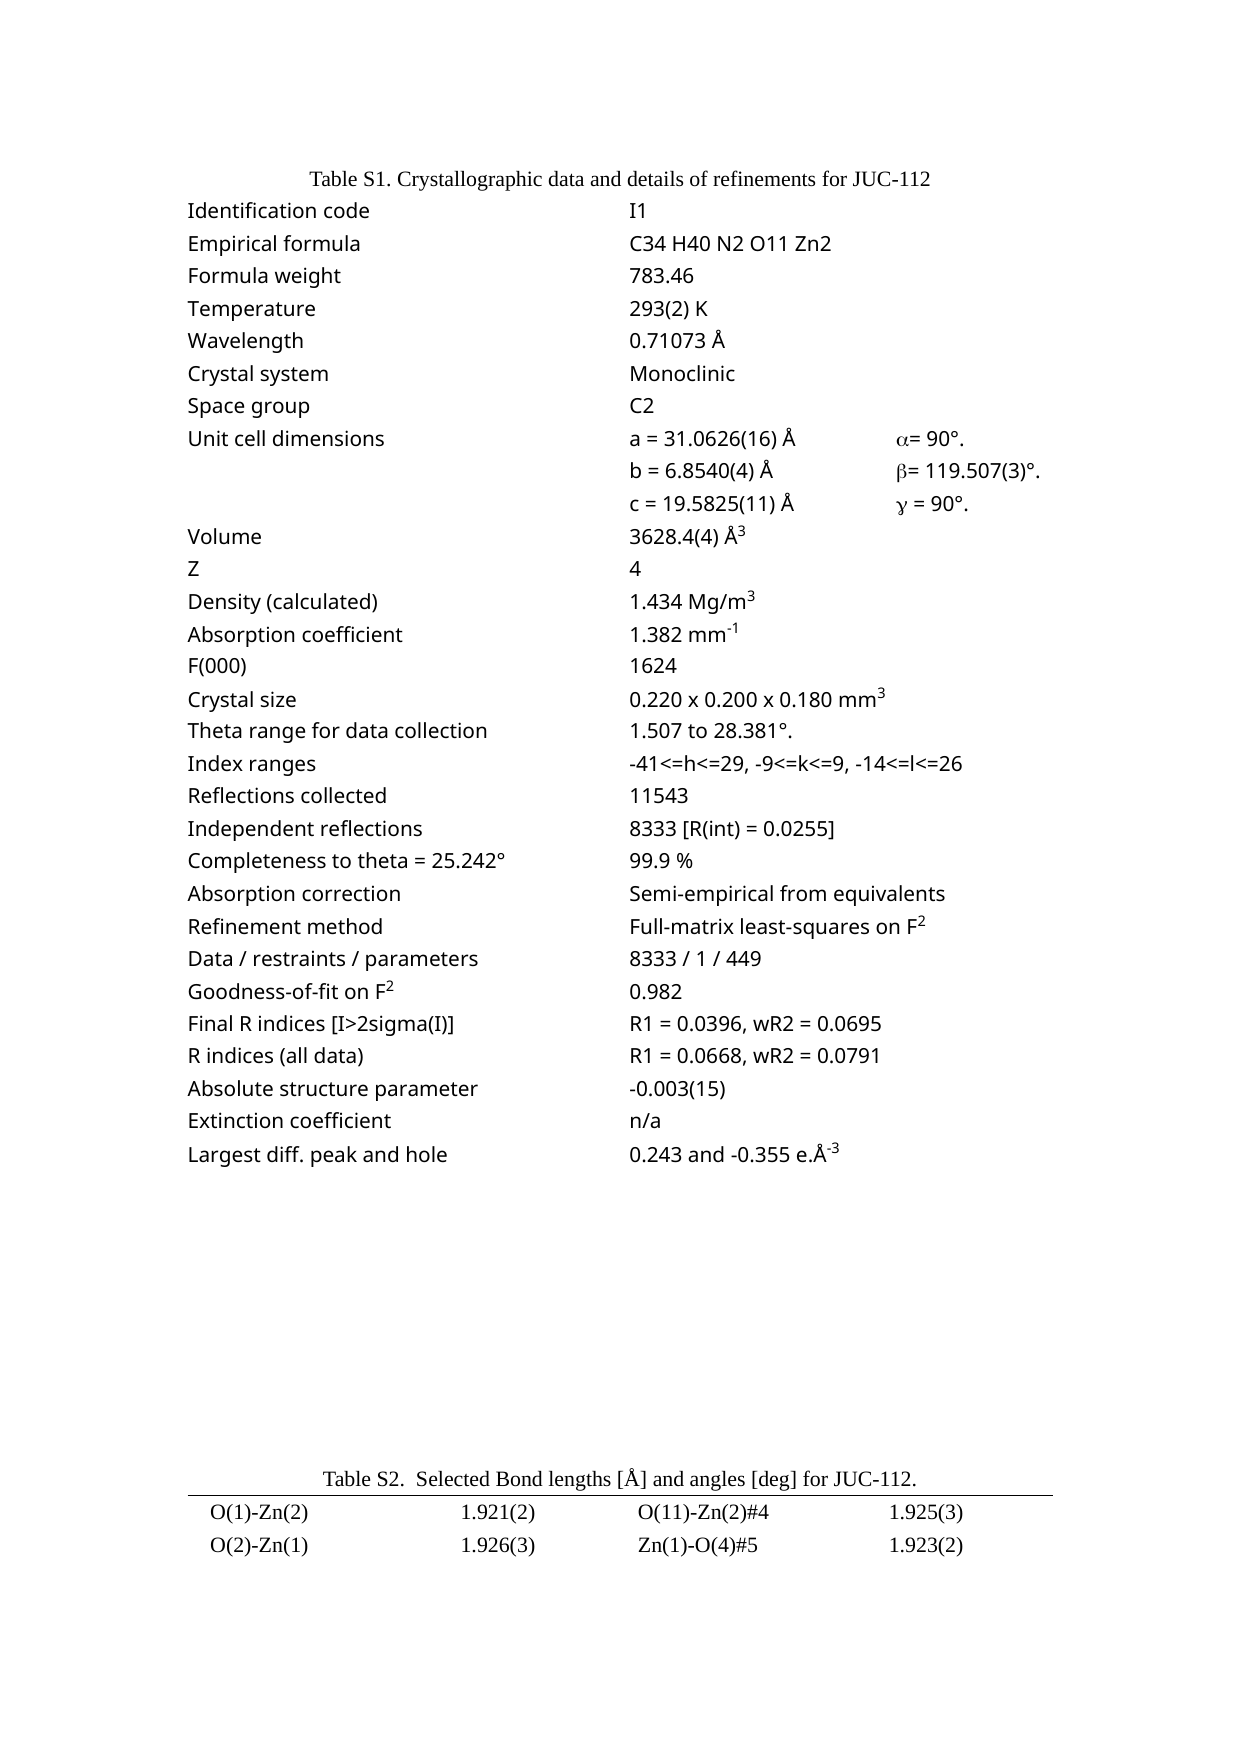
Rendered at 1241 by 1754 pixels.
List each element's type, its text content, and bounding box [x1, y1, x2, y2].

text Crystal system Monoclinic [187, 357, 1053, 389]
text Formula weight 783.46 [187, 259, 1053, 292]
text Extinction coefficient n/a [187, 1104, 1053, 1137]
text Independent reflections 8333 [R(int) = 0.0255] [187, 812, 1053, 844]
text Completeness to theta = 25.242° 99.9 % [187, 844, 1053, 877]
text Index ranges -41<=h<=29, -9<=k<=9, -14<=l<=26 [187, 747, 1053, 779]
text Absorption coefficient 1.382 mm-1 [187, 617, 1053, 649]
table_cell [188, 1496, 1053, 1561]
text Goodness-of-fit on F2 0.982 [187, 974, 1053, 1007]
text Data / restraints / parameters 8333 / 1 / 449 [187, 942, 1053, 974]
table_header Table S2. Selected Bond lengths [Å] and angles [deg] for JUC-112. [188, 1462, 1053, 1494]
text b = 6.8540(4) Å = 119.507(3)°. [187, 454, 1053, 487]
text Largest diff. peak and hole 0.243 and -0.355 e.Å-3 [187, 1137, 1053, 1169]
text Absorption correction Semi-empirical from equivalents [187, 877, 1053, 909]
text Final R indices [I>2sigma(I)] R1 = 0.0396, wR2 = 0.0695 [187, 1007, 1053, 1039]
text Z 4 [187, 552, 1053, 584]
text Empirical formula C34 H40 N2 O11 Zn2 [187, 227, 1053, 259]
text Volume 3628.4(4) Å3 [187, 519, 1053, 552]
text c = 19.5825(11) Å  = 90°. [187, 487, 1053, 519]
text F(000) 1624 [187, 649, 1053, 682]
text R indices (all data) R1 = 0.0668, wR2 = 0.0791 [187, 1039, 1053, 1072]
text Theta range for data collection 1.507 to 28.381°. [187, 714, 1053, 747]
text Absolute structure parameter -0.003(15) [187, 1072, 1053, 1104]
text Density (calculated) 1.434 Mg/m3 [187, 584, 1053, 617]
text Temperature 293(2) K [187, 292, 1053, 324]
text Refinement method Full-matrix least-squares on F2 [187, 909, 1053, 942]
text Crystal size 0.220 x 0.200 x 0.180 mm3 [187, 682, 1053, 714]
text Table S1. Crystallographic data and details of refinements for JUC-112 [187, 162, 1053, 194]
text Identification code I1 [187, 194, 1053, 227]
text Reflections collected 11543 [187, 779, 1053, 812]
text Wavelength 0.71073 Å [187, 324, 1053, 357]
text Space group C2 [187, 389, 1053, 422]
text Unit cell dimensions a = 31.0626(16) Å = 90°. [187, 422, 1053, 454]
